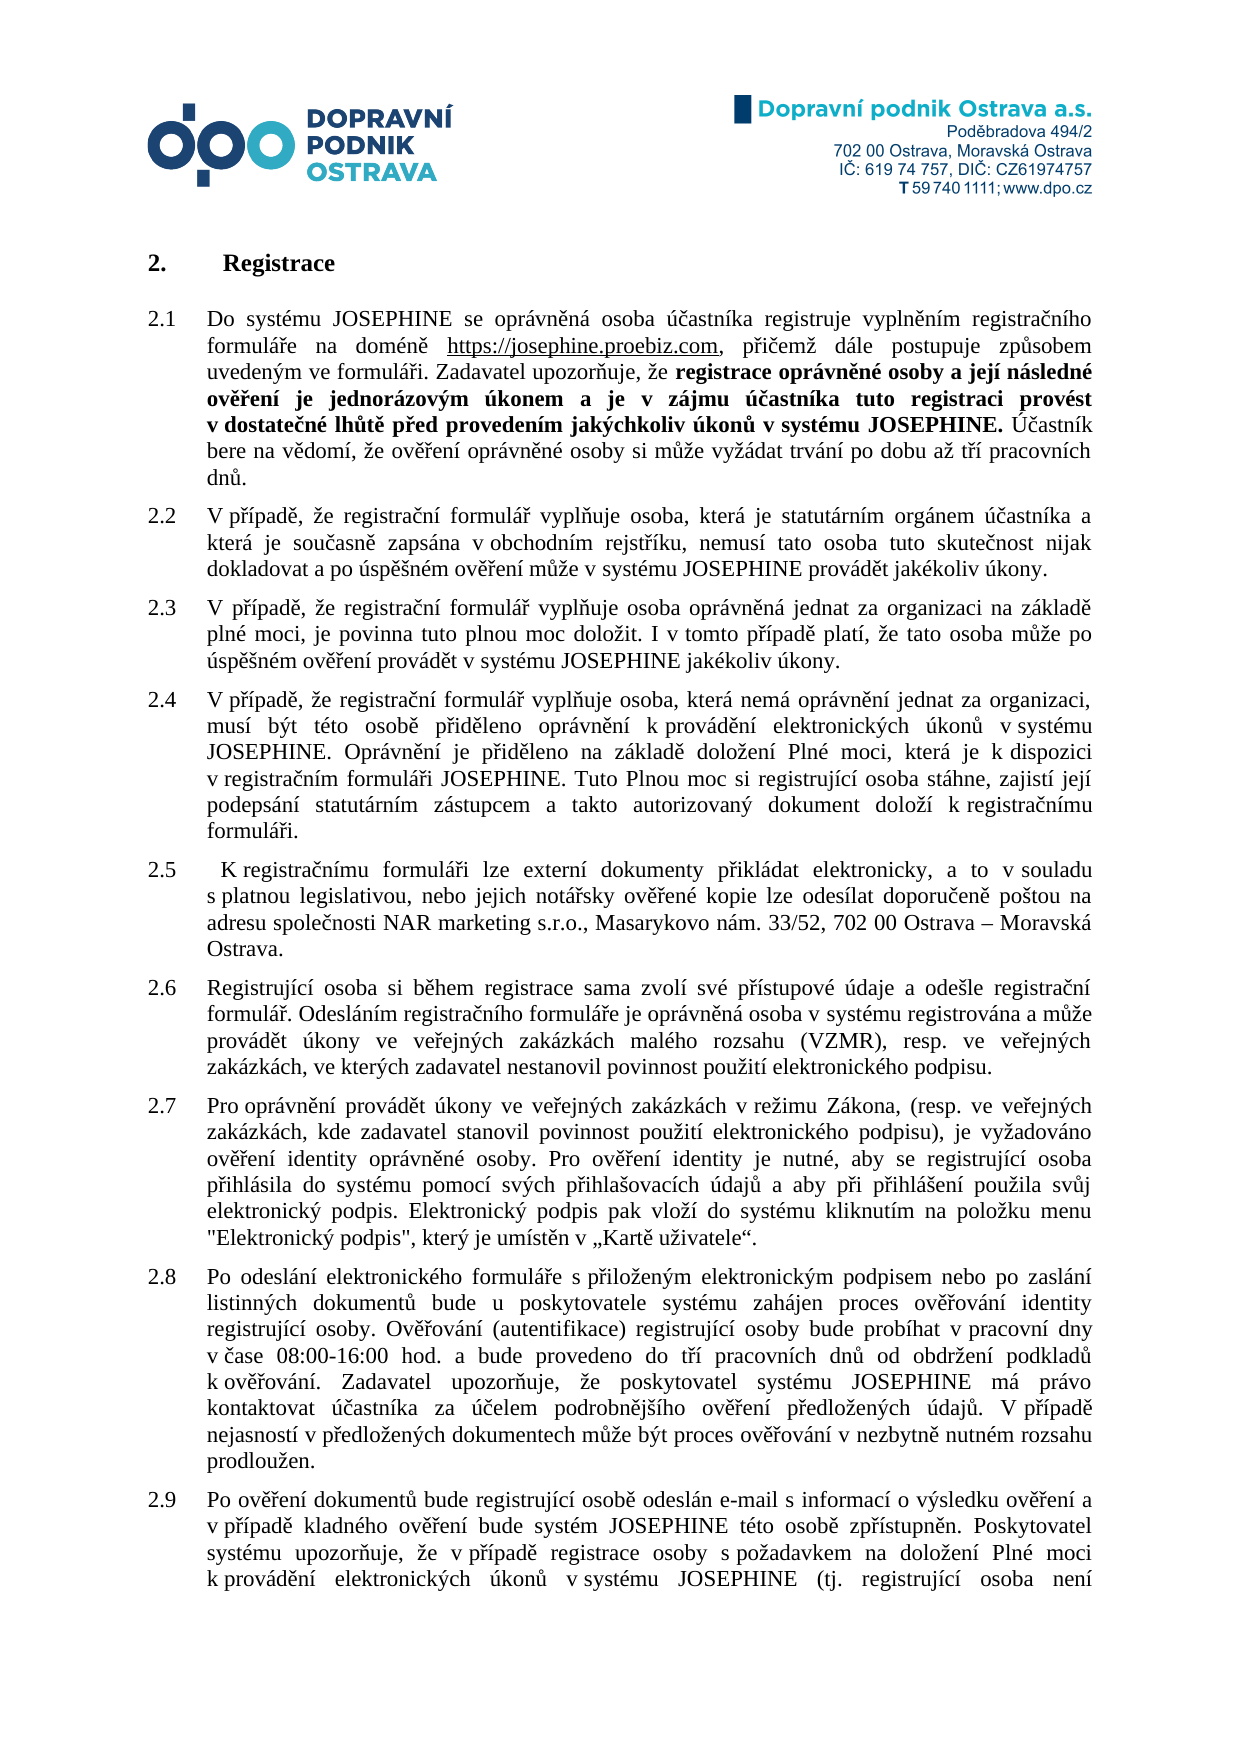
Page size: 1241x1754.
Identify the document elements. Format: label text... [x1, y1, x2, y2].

text 2.3 V případě, že registrační formulář vyplňuje osoba oprávněná jednat za organizaci na základě plné moci, je povinna tuto plnou moc doložit. I v tomto případě platí, že tato osoba může po úspěšném ověření provádět v systému JOSEPHINE jakékoliv úkony. [148, 594, 1093, 673]
text 2.6 Registrující osoba si během registrace sama zvolí své přístupové údaje a odešle registrační formulář. Odesláním registračního formuláře je oprávněná osoba v systému registrována a může provádět úkony ve veřejných zakázkách malého rozsahu (VZMR), resp. ve veřejných zakázkách, ve kterých zadavatel nestanovil povinnost použití elektronického podpisu. [148, 974, 1093, 1079]
subtitle Registrace [148, 248, 1093, 277]
picture [147, 103, 454, 187]
text 2.8 Po odeslání elektronického formuláře s přiloženým elektronickým podpisem nebo po zaslání listinných dokumentů bude u poskytovatele systému zahájen proces ověřování identity registrující osoby. Ověřování (autentifikace) registrující osoby bude probíhat v pracovní dny v čase 08:00-16:00 hod. a bude provedeno do tří pracovních dnů od obdržení podkladů k ověřování. Zadavatel upozorňuje, že poskytovatel systému JOSEPHINE má právo kontaktovat účastníka za účelem podrobnějšího ověření předložených údajů. V případě nejasností v předložených dokumentech může být proces ověřování v nezbytně nutném rozsahu prodloužen. [148, 1263, 1093, 1473]
picture [734, 95, 1092, 197]
text 2.1 Do systému JOSEPHINE se oprávněná osoba účastníka registruje vyplněním registračního formuláře na doméně https://josephine.proebiz.com, přičemž dále postupuje způsobem uvedeným ve formuláři. Zadavatel upozorňuje, že registrace oprávněné osoby a její následné ověření je jednorázovým úkonem a je v zájmu účastníka tuto registraci provést v dostatečné lhůtě před provedením jakýchkoliv úkonů v systému JOSEPHINE. Účastník bere na vědomí, že ověření oprávněné osoby si může vyžádat trvání po dobu až tří pracovních dnů. [148, 306, 1093, 490]
text 2.5 K registračnímu formuláři lze externí dokumenty přikládat elektronicky, a to v souladu s platnou legislativou, nebo jejich notářsky ověřené kopie lze odesílat doporučeně poštou na adresu společnosti NAR marketing s.r.o., Masarykovo nám. 33/52, 702 00 Ostrava – Moravská Ostrava. [148, 856, 1093, 962]
text 2.4 V případě, že registrační formulář vyplňuje osoba, která nemá oprávnění jednat za organizaci, musí být této osobě přiděleno oprávnění k provádění elektronických úkonů v systému JOSEPHINE. Oprávnění je přiděleno na základě doložení Plné moci, která je k dispozici v registračním formuláři JOSEPHINE. Tuto Plnou moc si registrující osoba stáhne, zajistí její podepsání statutárním zástupcem a takto autorizovaný dokument doloží k registračnímu formuláři. [148, 686, 1093, 844]
text 2.7 Pro oprávnění provádět úkony ve veřejných zakázkách v režimu Zákona, (resp. ve veřejných zakázkách, kde zadavatel stanovil povinnost použití elektronického podpisu), je vyžadováno ověření identity oprávněné osoby. Pro ověření identity je nutné, aby se registrující osoba přihlásila do systému pomocí svých přihlašovacích údajů a aby při přihlášení použila svůj elektronický podpis. Elektronický podpis pak vloží do systému kliknutím na položku menu "Elektronický podpis", který je umístěn v „Kartě uživatele“. [148, 1092, 1093, 1250]
text 2.2 V případě, že registrační formulář vyplňuje osoba, která je statutárním orgánem účastníka a která je současně zapsána v obchodním rejstříku, nemusí tato osoba tuto skutečnost nijak dokladovat a po úspěšném ověření může v systému JOSEPHINE provádět jakékoliv úkony. [148, 502, 1093, 582]
